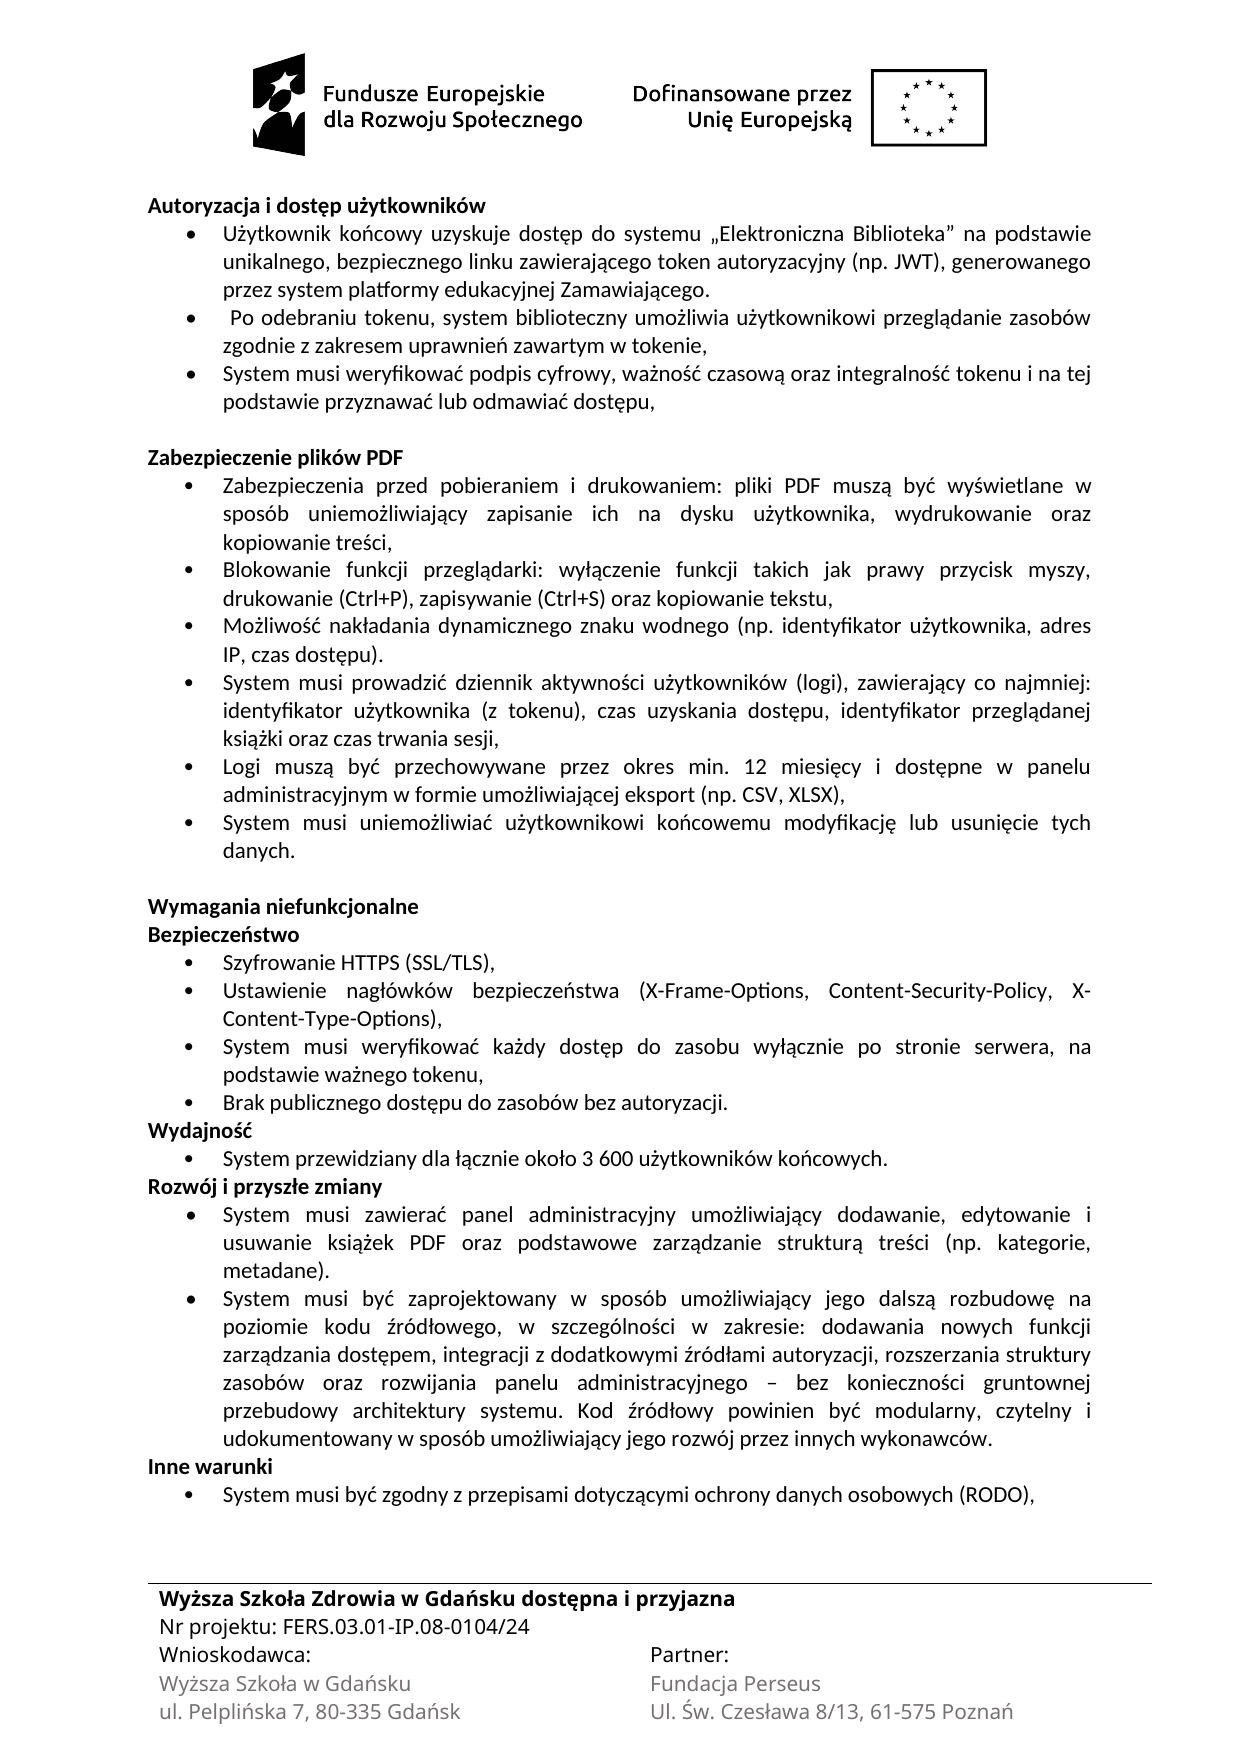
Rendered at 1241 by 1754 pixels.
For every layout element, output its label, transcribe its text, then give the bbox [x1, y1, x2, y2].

list System musi uniemożliwiać użytkownikowi końcowemu modyfikację lub usunięcie tych danych. [185, 808, 1093, 864]
text Wydajność [148, 1116, 1093, 1144]
text Bezpieczeństwo [148, 920, 1093, 948]
list System musi zawierać panel administracyjny umożliwiający dodawanie, edytowanie i usuwanie książek PDF oraz podstawowe zarządzanie strukturą treści (np. kategorie, metadane). [185, 1200, 1093, 1284]
list Szyfrowanie HTTPS (SSL/TLS), [185, 948, 1093, 976]
list System musi prowadzić dziennik aktywności użytkowników (logi), zawierający co najmniej: identyfikator użytkownika (z tokenu), czas uzyskania dostępu, identyfikator przeglądanej książki oraz czas trwania sesji, [185, 668, 1093, 752]
list Brak publicznego dostępu do zasobów bez autoryzacji. [185, 1088, 1093, 1116]
text Wymagania niefunkcjonalne [148, 892, 1093, 920]
list System musi być zaprojektowany w sposób umożliwiający jego dalszą rozbudowę na poziomie kodu źródłowego, w szczególności w zakresie: dodawania nowych funkcji zarządzania dostępem, integracji z dodatkowymi źródłami autoryzacji, rozszerzania struktury zasobów oraz rozwijania panelu administracyjnego – bez konieczności gruntownej przebudowy architektury systemu. Kod źródłowy powinien być modularny, czytelny i udokumentowany w sposób umożliwiający jego rozwój przez innych wykonawców. [185, 1284, 1093, 1452]
list Możliwość nakładania dynamicznego znaku wodnego (np. identyfikator użytkownika, adres IP, czas dostępu). [185, 612, 1093, 668]
list Użytkownik końcowy uzyskuje dostęp do systemu „Elektroniczna Biblioteka” na podstawie unikalnego, bezpiecznego linku zawierającego token autoryzacyjny (np. JWT), generowanego przez system platformy edukacyjnej Zamawiającego. [185, 219, 1093, 303]
list Zabezpieczenia przed pobieraniem i drukowaniem: pliki PDF muszą być wyświetlane w sposób uniemożliwiający zapisanie ich na dysku użytkownika, wydrukowanie oraz kopiowanie treści, [185, 472, 1093, 556]
list System musi weryfikować podpis cyfrowy, ważność czasową oraz integralność tokenu i na tej podstawie przyznawać lub odmawiać dostępu, [185, 359, 1093, 416]
text Inne warunki [148, 1452, 1093, 1480]
list Blokowanie funkcji przeglądarki: wyłączenie funkcji takich jak prawy przycisk myszy, drukowanie (Ctrl+P), zapisywanie (Ctrl+S) oraz kopiowanie tekstu, [185, 556, 1093, 612]
text Rozwój i przyszłe zmiany [148, 1172, 1093, 1200]
list Ustawienie nagłówków bezpieczeństwa (X-Frame-Options, Content-Security-Policy, X-Content-Type-Options), [185, 976, 1093, 1032]
list System musi weryfikować każdy dostęp do zasobu wyłącznie po stronie serwera, na podstawie ważnego tokenu, [185, 1032, 1093, 1088]
text Autoryzacja i dostęp użytkowników [148, 191, 1093, 219]
list Po odebraniu tokenu, system biblioteczny umożliwia użytkownikowi przeglądanie zasobów zgodnie z zakresem uprawnień zawartym w tokenie, [185, 303, 1093, 359]
picture [227, 40, 1013, 163]
text Zabezpieczenie plików PDF [148, 443, 1093, 472]
list Logi muszą być przechowywane przez okres min. 12 miesięcy i dostępne w panelu administracyjnym w formie umożliwiającej eksport (np. CSV, XLSX), [185, 752, 1093, 808]
list System przewidziany dla łącznie około 3 600 użytkowników końcowych. [185, 1144, 1093, 1172]
list System musi być zgodny z przepisami dotyczącymi ochrony danych osobowych (RODO), [185, 1480, 1093, 1508]
